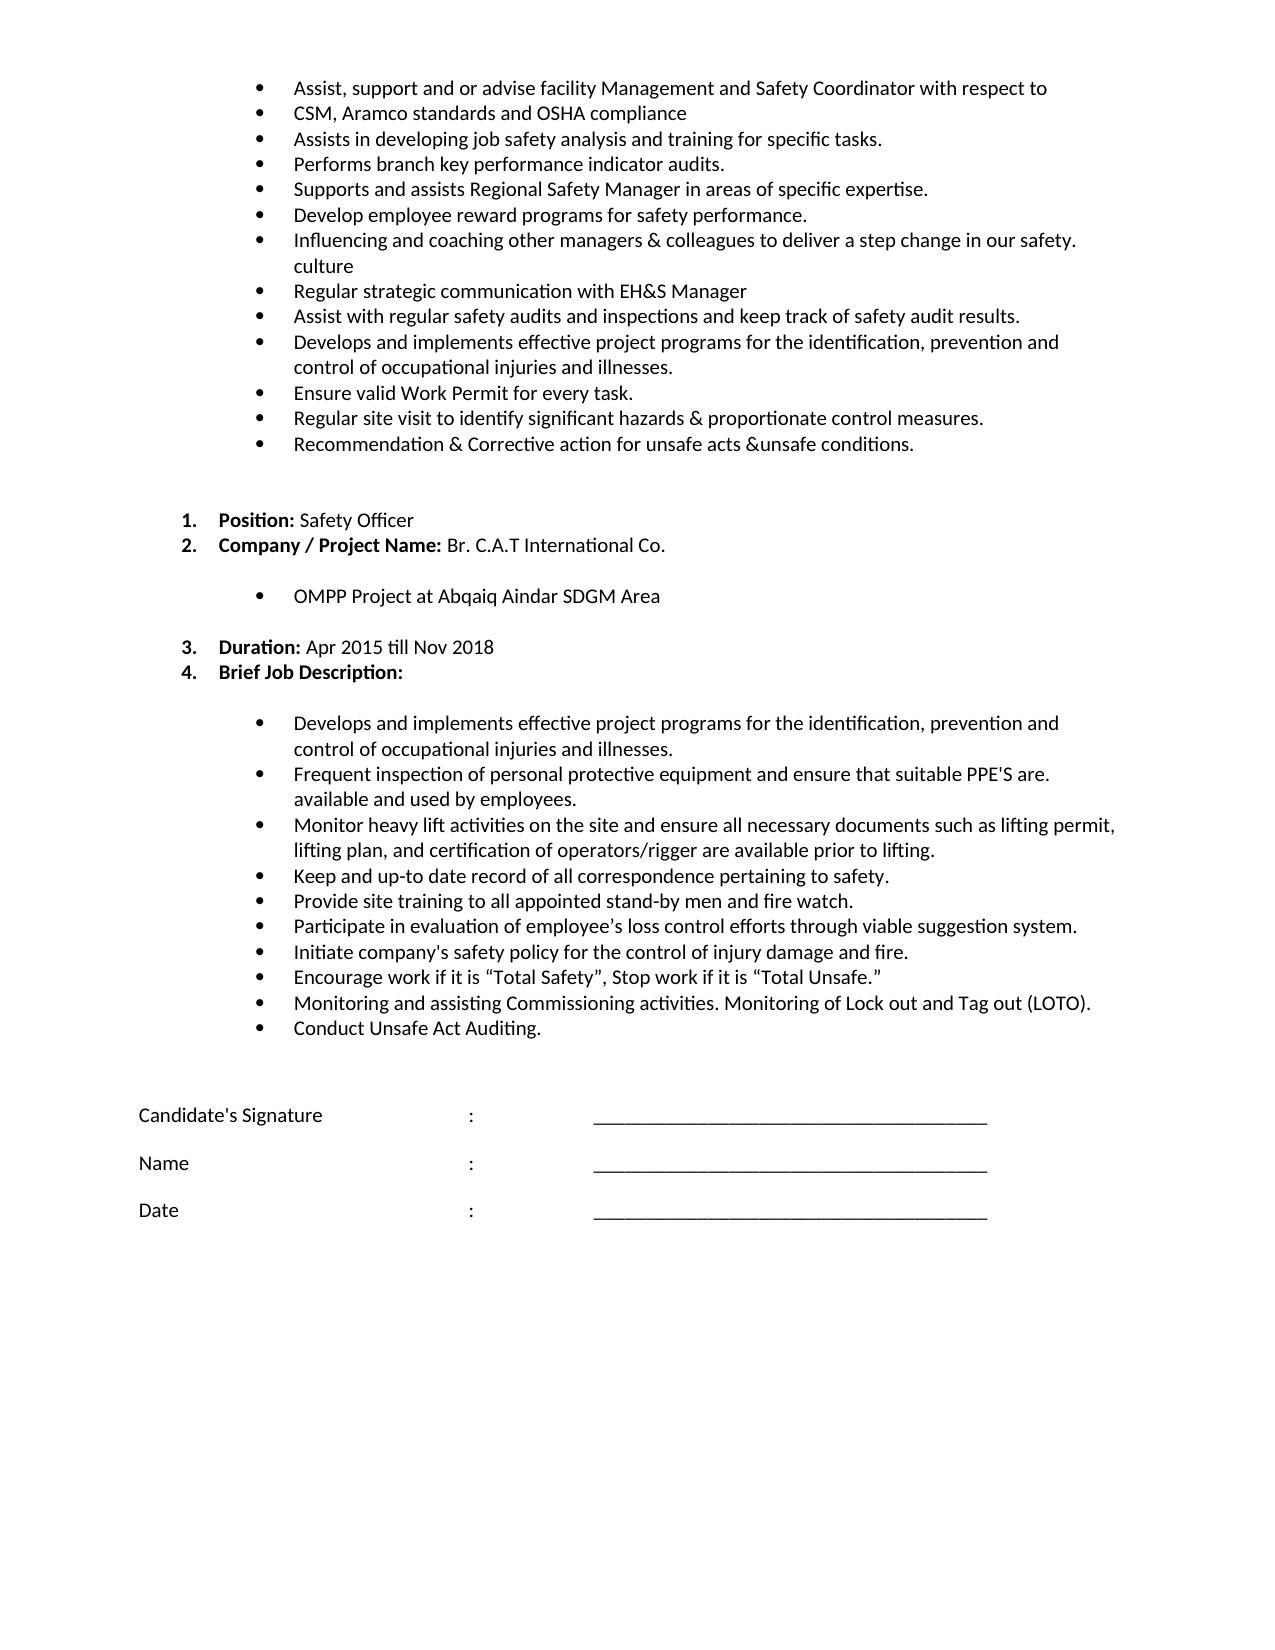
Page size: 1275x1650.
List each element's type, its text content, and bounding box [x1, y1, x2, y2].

list Monitoring and assisting Commissioning activities. Monitoring of Lock out and Tag out (LOTO). [256, 990, 1125, 1015]
list Brief Job Description: [181, 659, 1125, 685]
table_header ______________________________________ [583, 1092, 1147, 1139]
list Influencing and coaching other managers & colleagues to deliver a step change in our safety. [256, 227, 1125, 253]
list Duration: Apr 2015 till Nov 2018 [181, 634, 1125, 659]
list Company / Project Name: Br. C.A.T International Co. [181, 532, 1125, 558]
list OMPP Project at Abqaiq Aindar SDGM Area [256, 583, 1125, 609]
list Regular site visit to identify significant hazards & proportionate control measures. [256, 405, 1125, 431]
list Frequent inspection of personal protective equipment and ensure that suitable PPE'S are. [256, 761, 1125, 787]
list Provide site training to all appointed stand-by men and fire watch. [256, 888, 1125, 914]
list Performs branch key performance indicator audits. [256, 151, 1125, 177]
list Develops and implements effective project programs for the identification, prevention and control of occupational injuries and illnesses. [256, 710, 1125, 761]
list Assists in developing job safety analysis and training for specific tasks. [256, 126, 1125, 151]
list Ensure valid Work Permit for every task. [256, 380, 1125, 405]
table_cell ______________________________________ [583, 1186, 1147, 1233]
list Develop employee reward programs for safety performance. [256, 202, 1125, 227]
table_cell Date [128, 1186, 457, 1233]
table_cell : [457, 1139, 582, 1186]
table_cell Name [128, 1139, 457, 1186]
list Conduct Unsafe Act Auditing. [256, 1015, 1125, 1041]
list Supports and assists Regional Safety Manager in areas of specific expertise. [256, 177, 1125, 202]
list Participate in evaluation of employee’s loss control efforts through viable suggestion system. [256, 914, 1125, 939]
list CSM, Aramco standards and OSHA compliance [256, 100, 1125, 126]
list Assist with regular safety audits and inspections and keep track of safety audit results. [256, 304, 1125, 329]
text available and used by employees. [294, 787, 1125, 812]
table_cell : [457, 1186, 582, 1233]
list Assist, support and or advise facility Management and Safety Coordinator with respect to [256, 75, 1125, 100]
table_header : [457, 1092, 582, 1139]
list Monitor heavy lift activities on the site and ensure all necessary documents such as lifting permit, lifting plan, and certification of operators/rigger are available prior to lifting. [256, 812, 1125, 863]
list Initiate company's safety policy for the control of injury damage and fire. [256, 939, 1125, 964]
list Keep and up-to date record of all correspondence pertaining to safety. [256, 863, 1125, 888]
list Encourage work if it is “Total Safety”, Stop work if it is “Total Unsafe.” [256, 964, 1125, 990]
list Develops and implements effective project programs for the identification, prevention and control of occupational injuries and illnesses. [256, 329, 1125, 380]
table_header Candidate's Signature [128, 1092, 457, 1139]
table_cell ______________________________________ [583, 1139, 1147, 1186]
list Recommendation & Corrective action for unsafe acts &unsafe conditions. [256, 431, 1125, 456]
text culture [294, 253, 1125, 278]
list Position: Safety Officer [181, 507, 1125, 532]
list Regular strategic communication with EH&S Manager [256, 278, 1125, 304]
